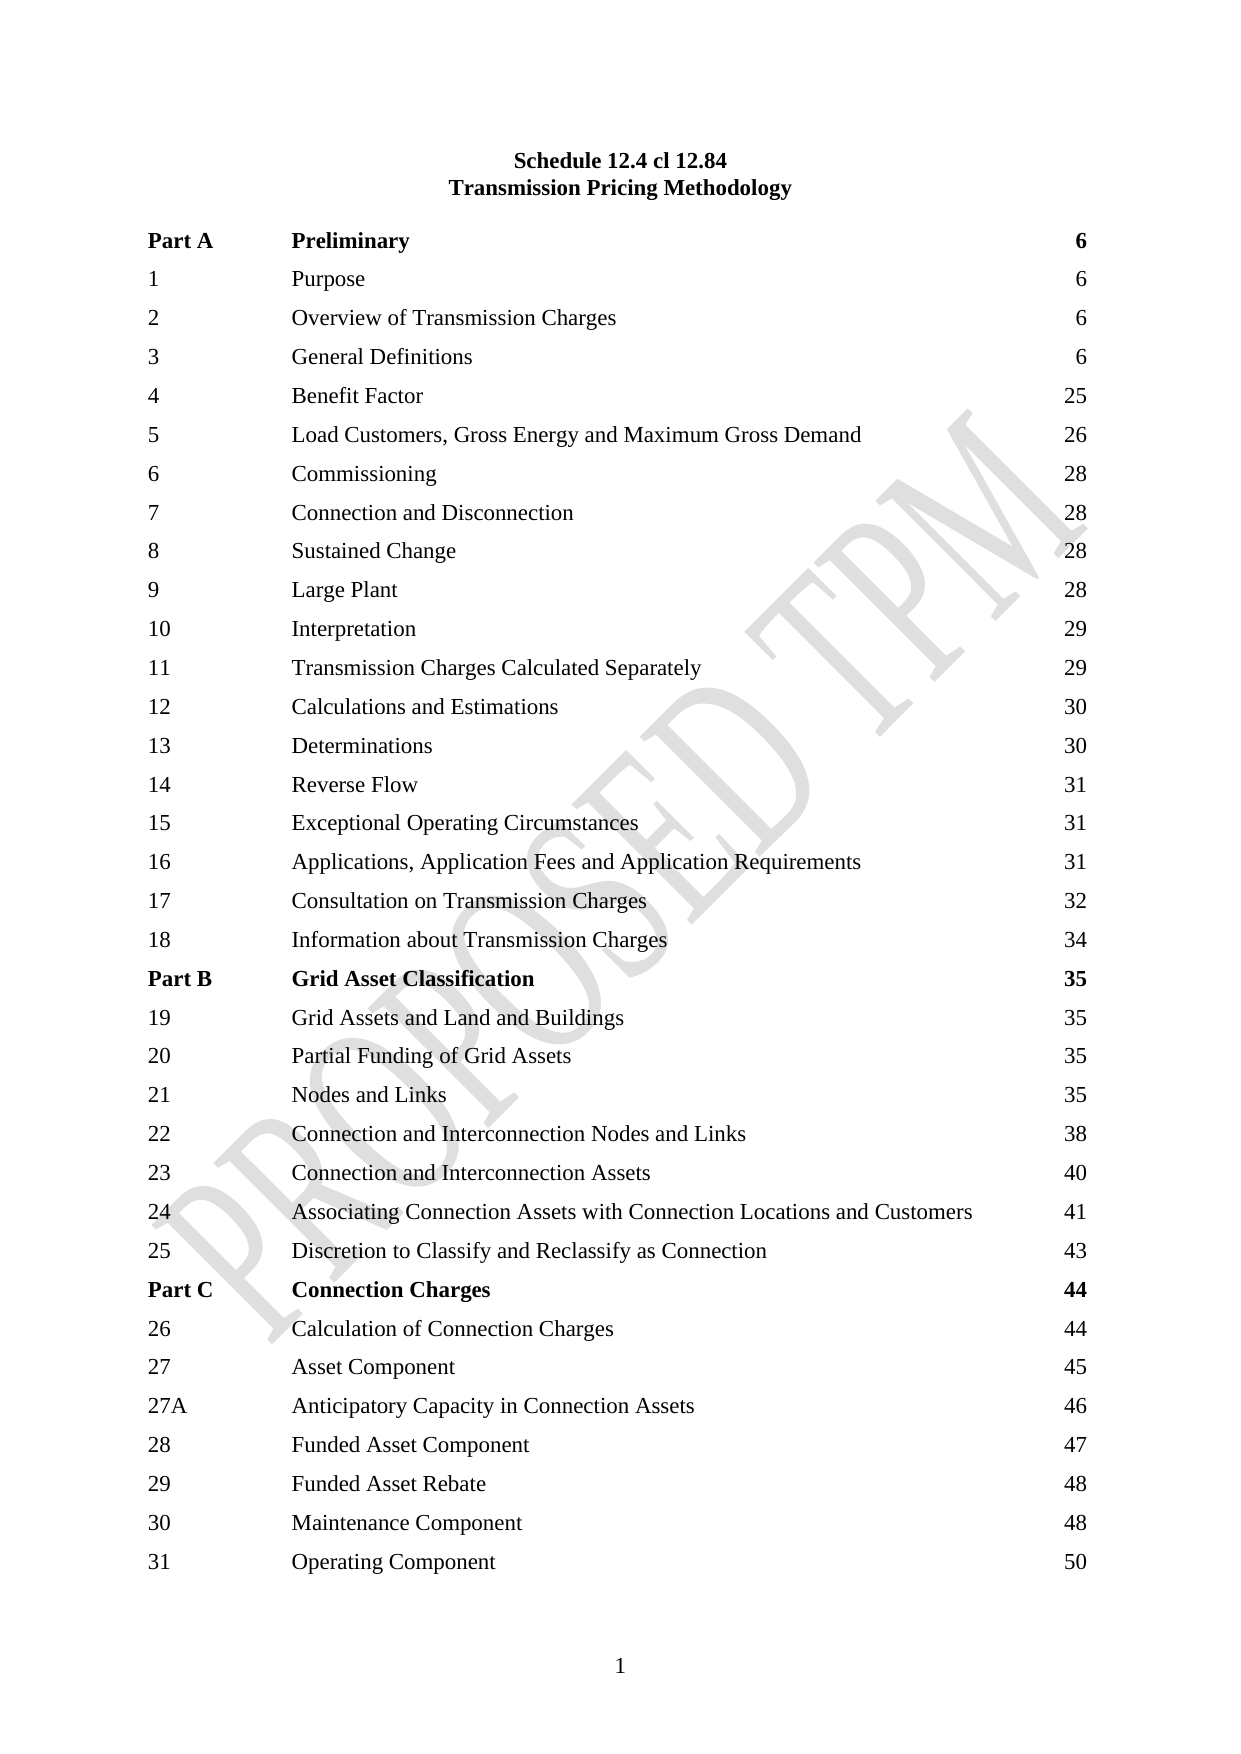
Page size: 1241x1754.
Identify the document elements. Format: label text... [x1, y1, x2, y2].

text 12 Calculations and Estimations 30 [148, 693, 1093, 719]
text 22 Connection and Interconnection Nodes and Links 38 [148, 1120, 1093, 1147]
text 27A Anticipatory Capacity in Connection Assets 46 [148, 1392, 1093, 1419]
text 8 Sustained Change 28 [148, 537, 1093, 564]
text 19 Grid Assets and Land and Buildings 35 [148, 1004, 1093, 1030]
text 10 Interpretation 29 [148, 615, 1093, 642]
text 26 Calculation of Connection Charges 44 [148, 1314, 1093, 1341]
text 16 Applications, Application Fees and Application Requirements 31 [148, 848, 1093, 875]
text 7 Connection and Disconnection 28 [148, 499, 1093, 525]
text 4 Benefit Factor 25 [148, 382, 1093, 408]
text 15 Exceptional Operating Circumstances 31 [148, 809, 1093, 836]
text 17 Consultation on Transmission Charges 32 [148, 887, 1093, 913]
text 18 Information about Transmission Charges 34 [148, 926, 1093, 952]
text Part A Preliminary 6 [148, 227, 1093, 253]
text 27 Asset Component 45 [148, 1353, 1093, 1380]
text 20 Partial Funding of Grid Assets 35 [148, 1043, 1093, 1069]
text 9 Large Plant 28 [148, 576, 1093, 603]
text 29 Funded Asset Rebate 48 [148, 1470, 1093, 1496]
text 31 Operating Component 50 [148, 1548, 1093, 1574]
text 2 Overview of Transmission Charges 6 [148, 304, 1093, 331]
text Schedule 12.4 cl 12.84 Transmission Pricing Methodology [148, 148, 1093, 200]
text Part C Connection Charges 44 [148, 1276, 1093, 1302]
text 23 Connection and Interconnection Assets 40 [148, 1159, 1093, 1186]
text 11 Transmission Charges Calculated Separately 29 [148, 654, 1093, 680]
text 21 Nodes and Links 35 [148, 1081, 1093, 1108]
text 25 Discretion to Classify and Reclassify as Connection 43 [148, 1237, 1093, 1263]
text 28 Funded Asset Component 47 [148, 1431, 1093, 1457]
text 5 Load Customers, Gross Energy and Maximum Gross Demand 26 [148, 421, 1093, 447]
text 3 General Definitions 6 [148, 343, 1093, 369]
text 14 Reverse Flow 31 [148, 771, 1093, 797]
text 6 Commissioning 28 [148, 460, 1093, 486]
text Part B Grid Asset Classification 35 [148, 965, 1093, 991]
text 1 Purpose 6 [148, 266, 1093, 292]
text 24 Associating Connection Assets with Connection Locations and Customers 41 [148, 1198, 1093, 1224]
text 13 Determinations 30 [148, 732, 1093, 758]
text 30 Maintenance Component 48 [148, 1509, 1093, 1535]
